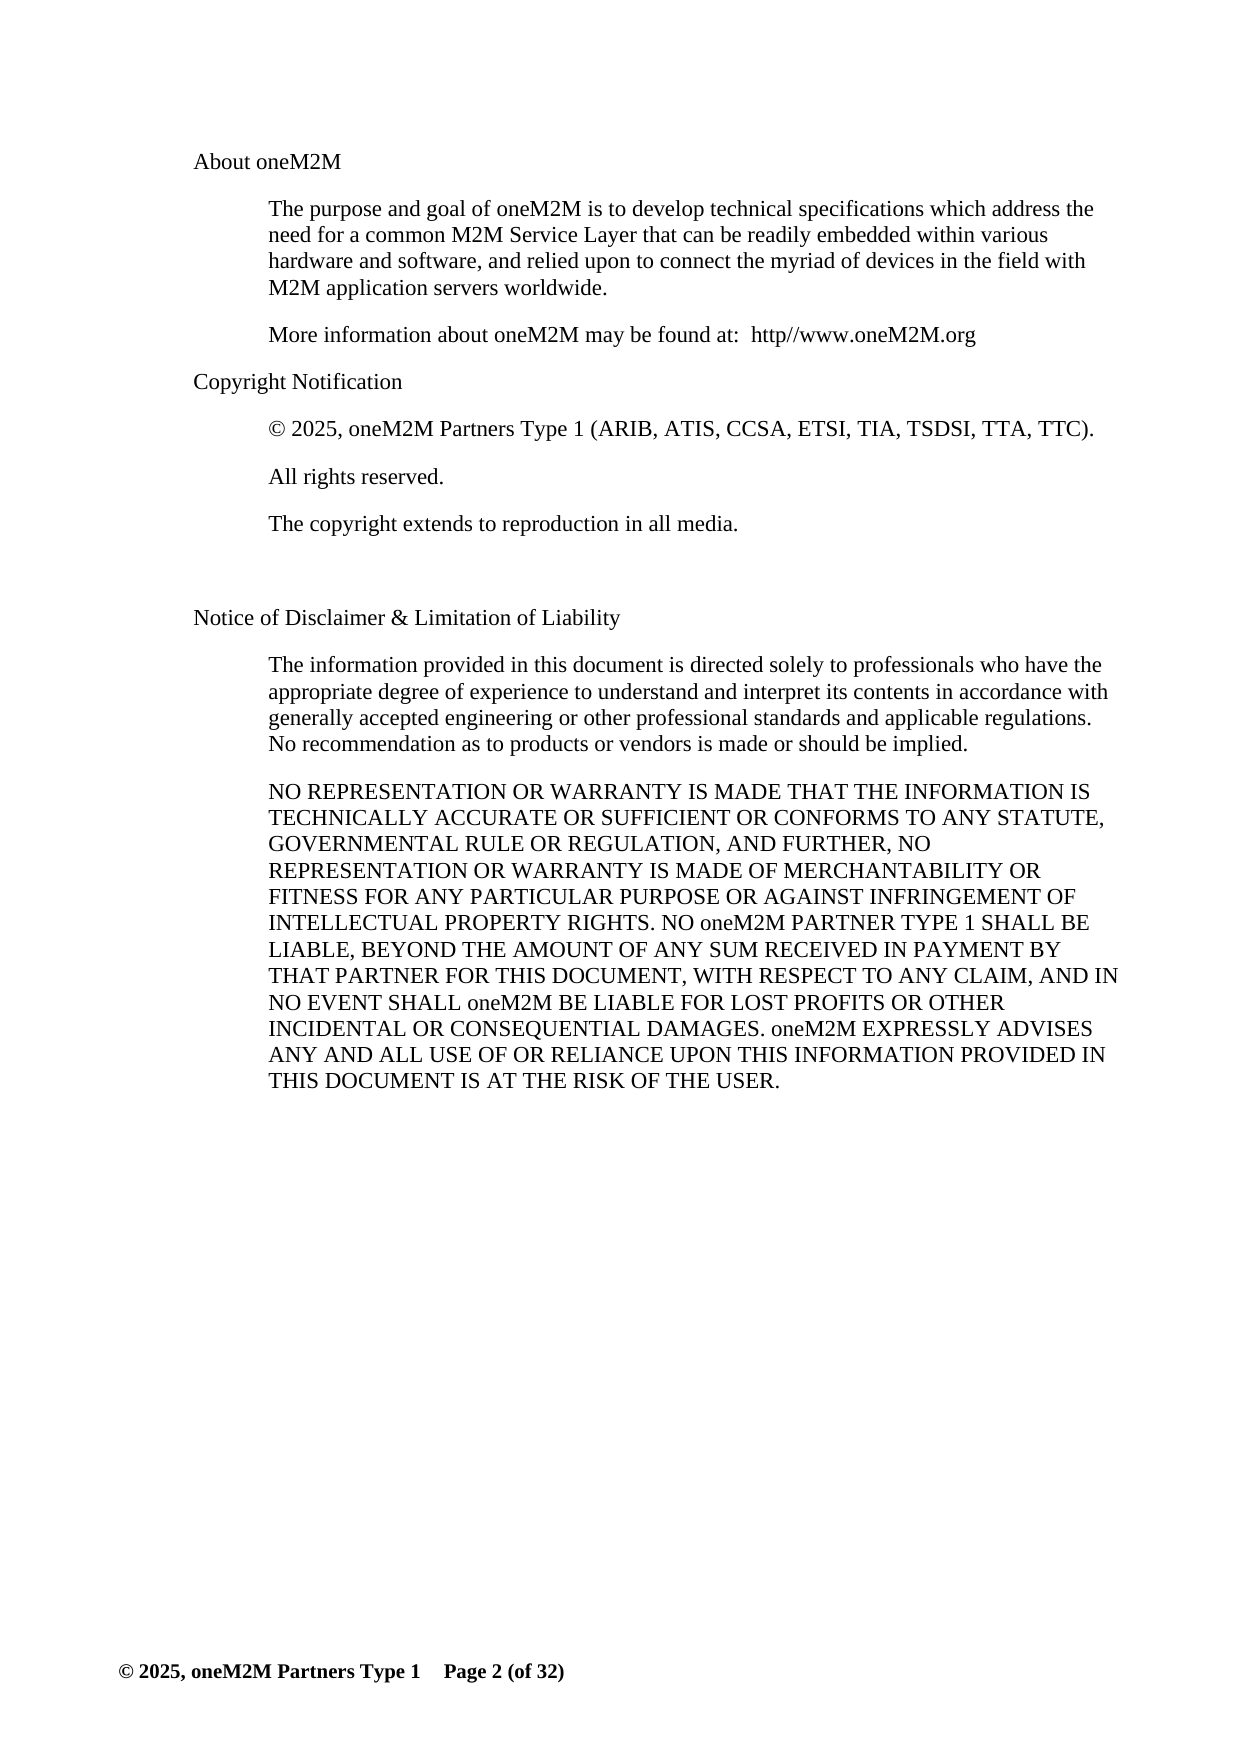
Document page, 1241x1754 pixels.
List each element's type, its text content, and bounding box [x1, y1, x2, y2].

text NO REPRESENTATION OR WARRANTY IS MADE THAT THE INFORMATION IS TECHNICALLY ACCURATE OR SUFFICIENT OR CONFORMS TO ANY STATUTE, GOVERNMENTAL RULE OR REGULATION, AND FURTHER, NO REPRESENTATION OR WARRANTY IS MADE OF MERCHANTABILITY OR FITNESS FOR ANY PARTICULAR PURPOSE OR AGAINST INFRINGEMENT OF INTELLECTUAL PROPERTY RIGHTS. NO oneM2M PARTNER TYPE 1 SHALL BE LIABLE, BEYOND THE AMOUNT OF ANY SUM RECEIVED IN PAYMENT BY THAT PARTNER FOR THIS DOCUMENT, WITH RESPECT TO ANY CLAIM, AND IN NO EVENT SHALL oneM2M BE LIABLE FOR LOST PROFITS OR OTHER INCIDENTAL OR CONSEQUENTIAL DAMAGES. oneM2M EXPRESSLY ADVISES ANY AND ALL USE OF OR RELIANCE UPON THIS INFORMATION PROVIDED IN THIS DOCUMENT IS AT THE RISK OF THE USER. [268, 778, 1122, 1094]
text Notice of Disclaimer & Limitation of Liability [193, 604, 1122, 631]
text More information about oneM2M may be found at: http//www.oneM2M.org [268, 321, 1122, 347]
text About oneM2M [193, 148, 1122, 174]
text The information provided in this document is directed solely to professionals who have the appropriate degree of experience to understand and interpret its contents in accordance with generally accepted engineering or other professional standards and applicable regulations. No recommendation as to products or vendors is made or should be implied. [268, 651, 1122, 757]
text All rights reserved. [268, 463, 1122, 489]
text © 2025, oneM2M Partners Type 1 (ARIB, ATIS, CCSA, ETSI, TIA, TSDSI, TTA, TTC). [268, 416, 1122, 442]
text Copyright Notification [193, 368, 1122, 395]
text The purpose and goal of oneM2M is to develop technical specifications which address the need for a common M2M Service Layer that can be readily embedded within various hardware and software, and relied upon to connect the myriad of devices in the field with M2M application servers worldwide. [268, 195, 1122, 300]
text The copyright extends to reproduction in all media. [268, 510, 1122, 536]
